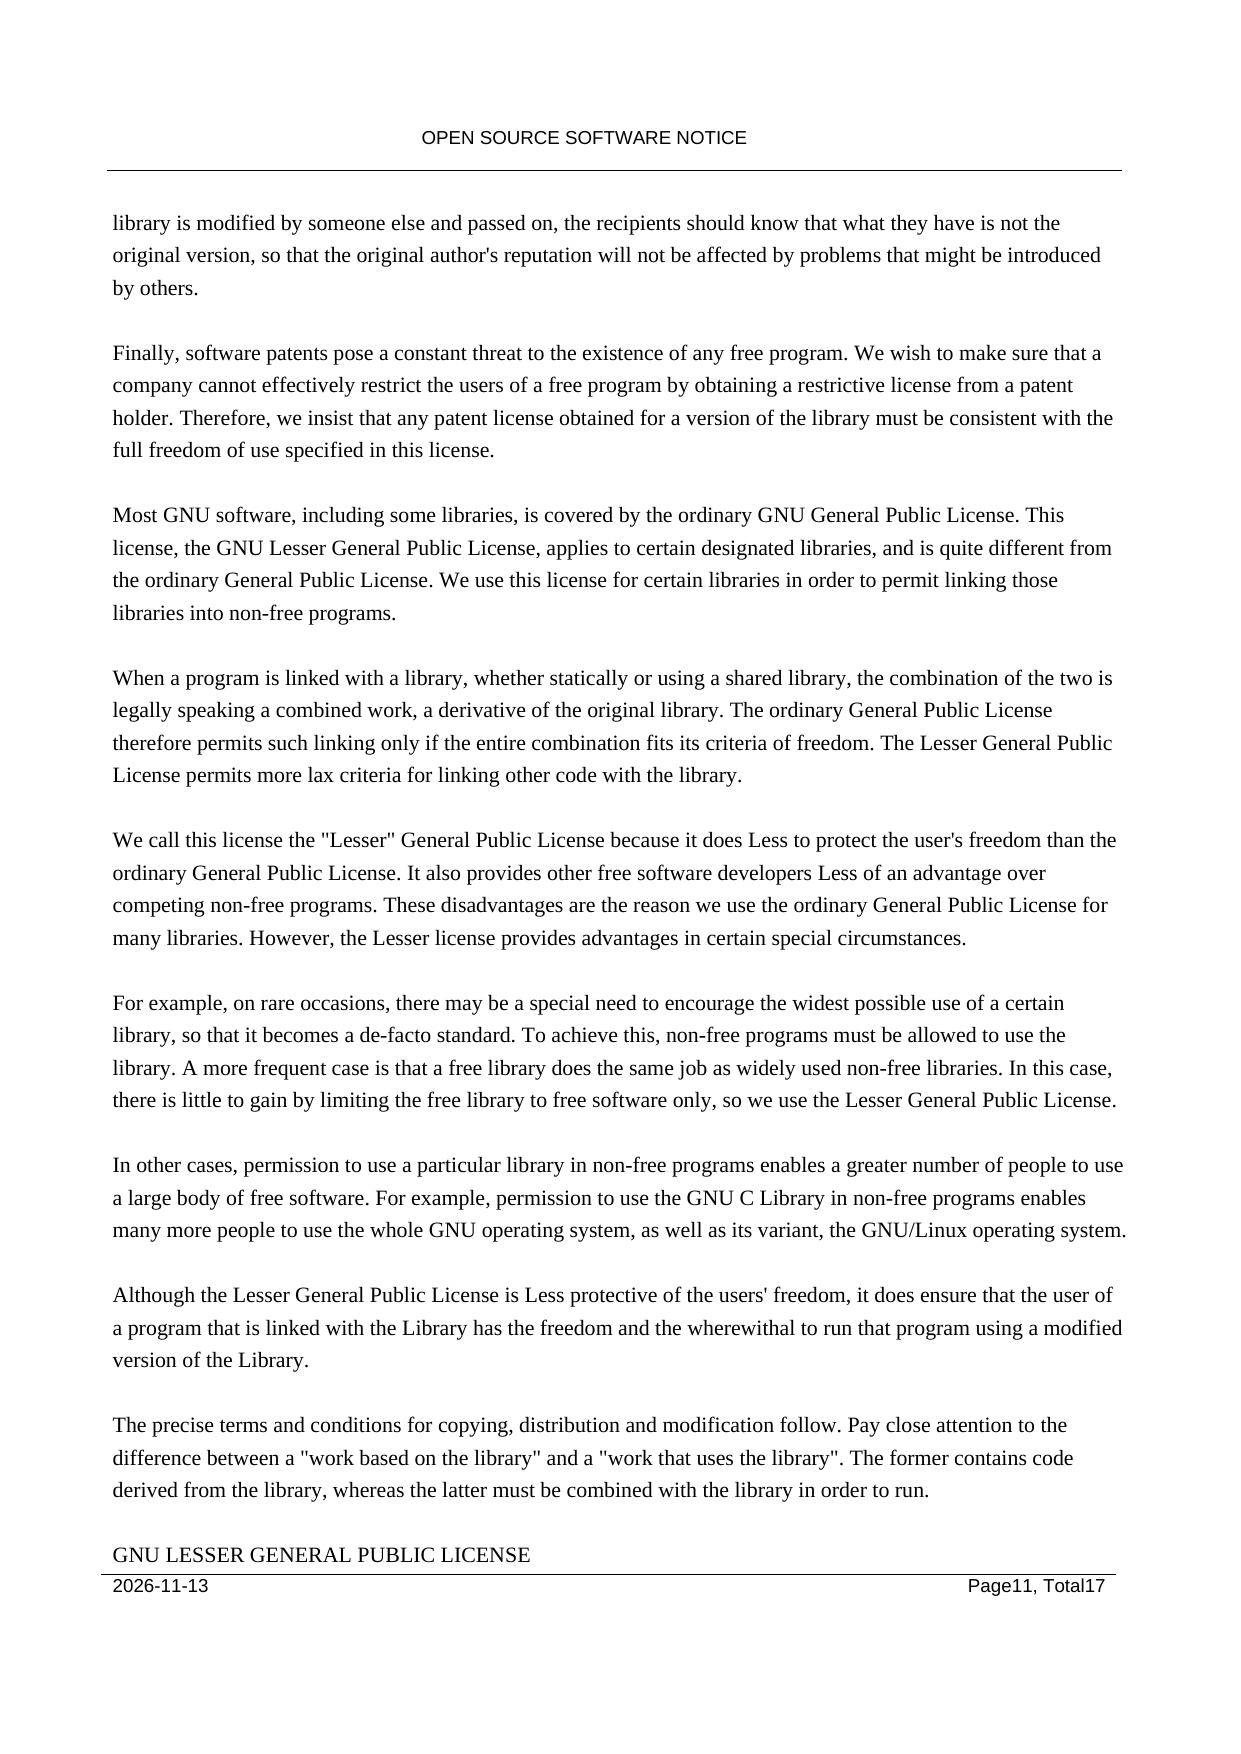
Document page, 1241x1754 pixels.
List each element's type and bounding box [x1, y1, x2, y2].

text [112, 206, 1128, 1571]
